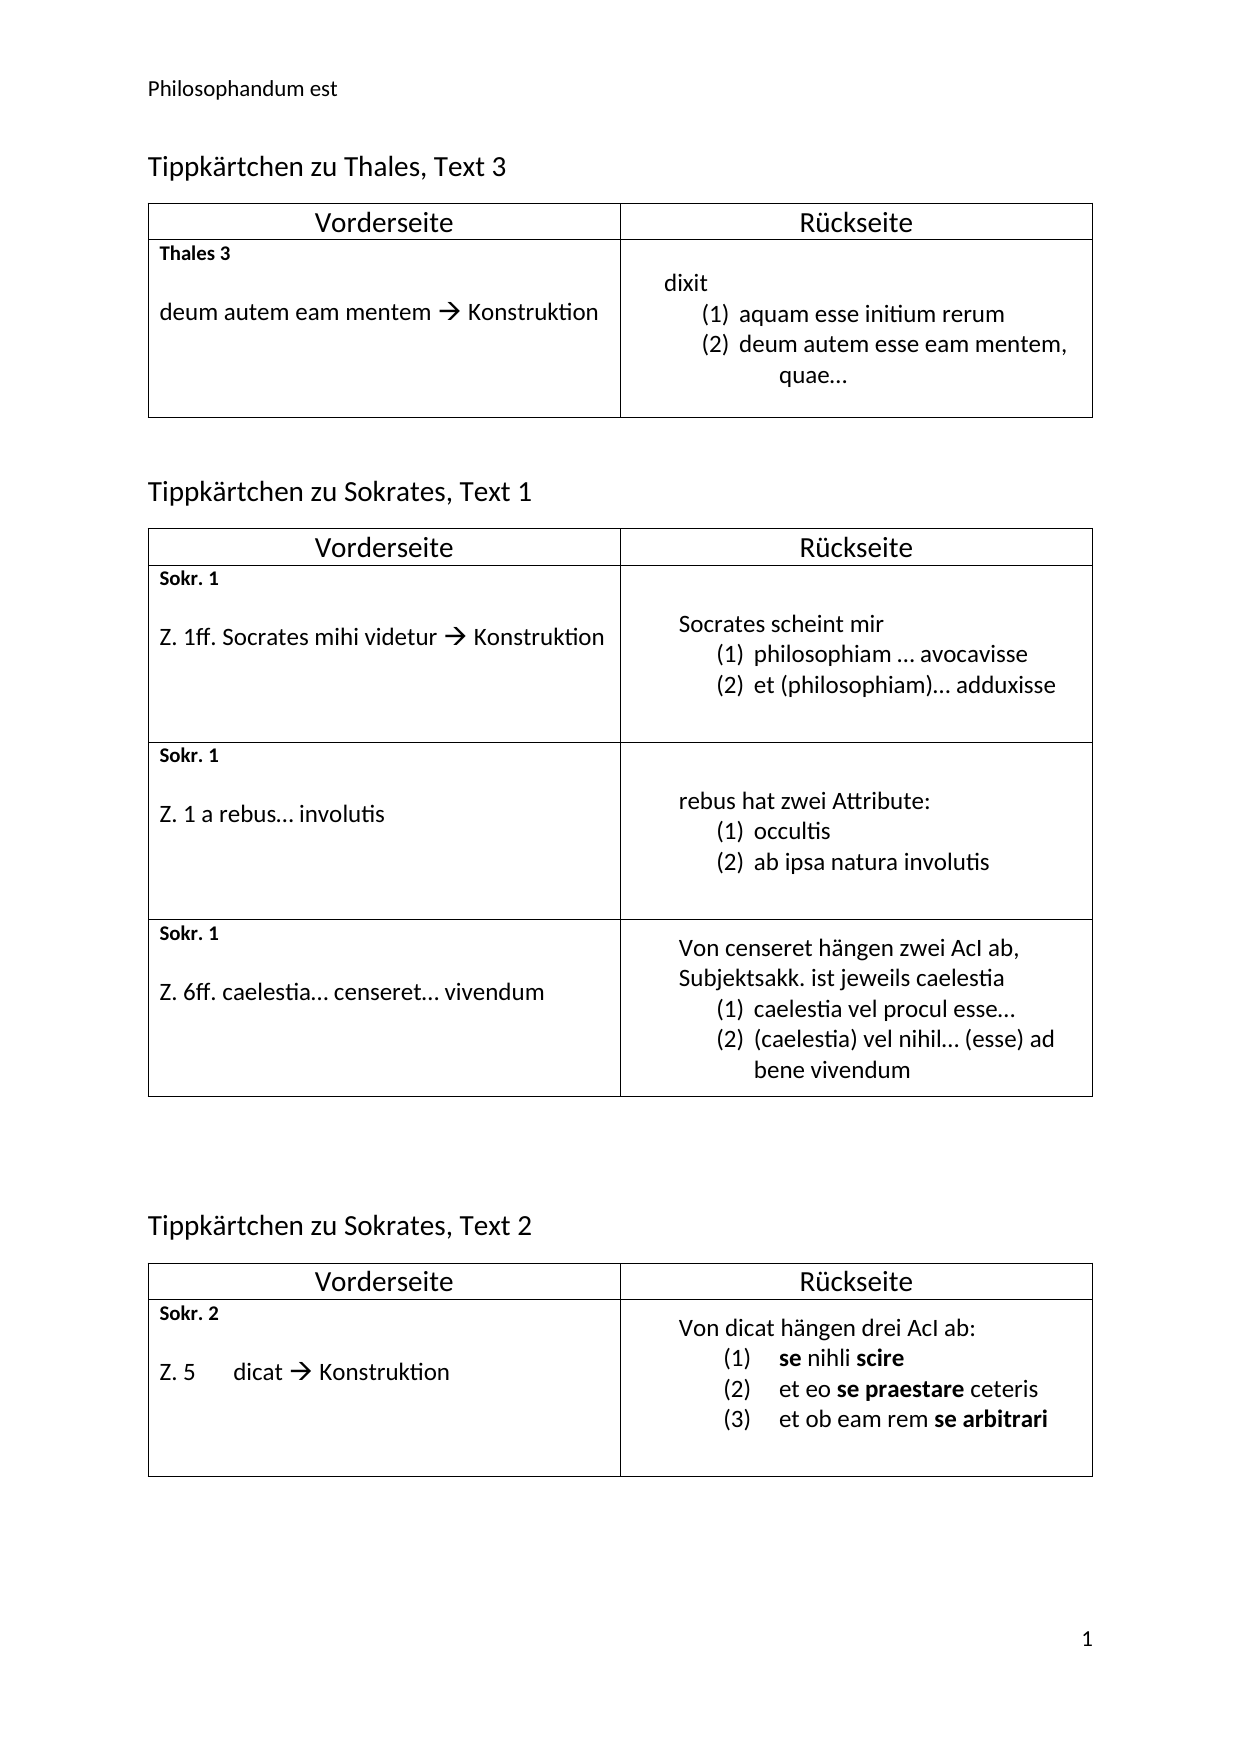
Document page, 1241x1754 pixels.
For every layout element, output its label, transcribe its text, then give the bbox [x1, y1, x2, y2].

table_cell Sokr. 2 Z. 5 dicat Konstruktion [149, 1300, 620, 1476]
table_cell Von censeret hängen zwei AcI ab, Subjektsakk. ist jeweils caelestia caelestia vel procul esse… (caelestia) vel nihil… (esse) ad bene vivendum [621, 920, 1092, 1096]
table_header Rückseite [621, 204, 1092, 239]
table_cell Socrates scheint mir philosophiam … avocavisse et (philosophiam)… adduxisse [621, 566, 1092, 742]
table_cell Thales 3 deum autem eam mentem Konstruktion [149, 240, 620, 417]
table_header Rückseite [621, 1264, 1092, 1299]
table_cell Von dicat hängen drei AcI ab: se nihli scire et eo se praestare ceteris et ob eam rem se arbitrari [621, 1300, 1092, 1476]
text Tippkärtchen zu Sokrates, Text 1 [148, 473, 1093, 508]
text Tippkärtchen zu Sokrates, Text 2 [148, 1207, 1093, 1243]
table_header Rückseite [621, 529, 1092, 564]
table_header Vorderseite [149, 529, 620, 564]
table_cell dixit aquam esse initium rerum deum autem esse eam mentem, quae… [621, 240, 1092, 417]
table_header Vorderseite [149, 1264, 620, 1299]
table_header Vorderseite [149, 204, 620, 239]
table_cell rebus hat zwei Attribute: occultis ab ipsa natura involutis [621, 743, 1092, 919]
table_cell Sokr. 1 Z. 1 a rebus… involutis [149, 743, 620, 919]
text Tippkärtchen zu Thales, Text 3 [148, 148, 1093, 183]
table_cell Sokr. 1 Z. 6ff. caelestia… censeret… vivendum [149, 920, 620, 1096]
table_cell Sokr. 1 Z. 1ff. Socrates mihi videtur Konstruktion [149, 566, 620, 742]
